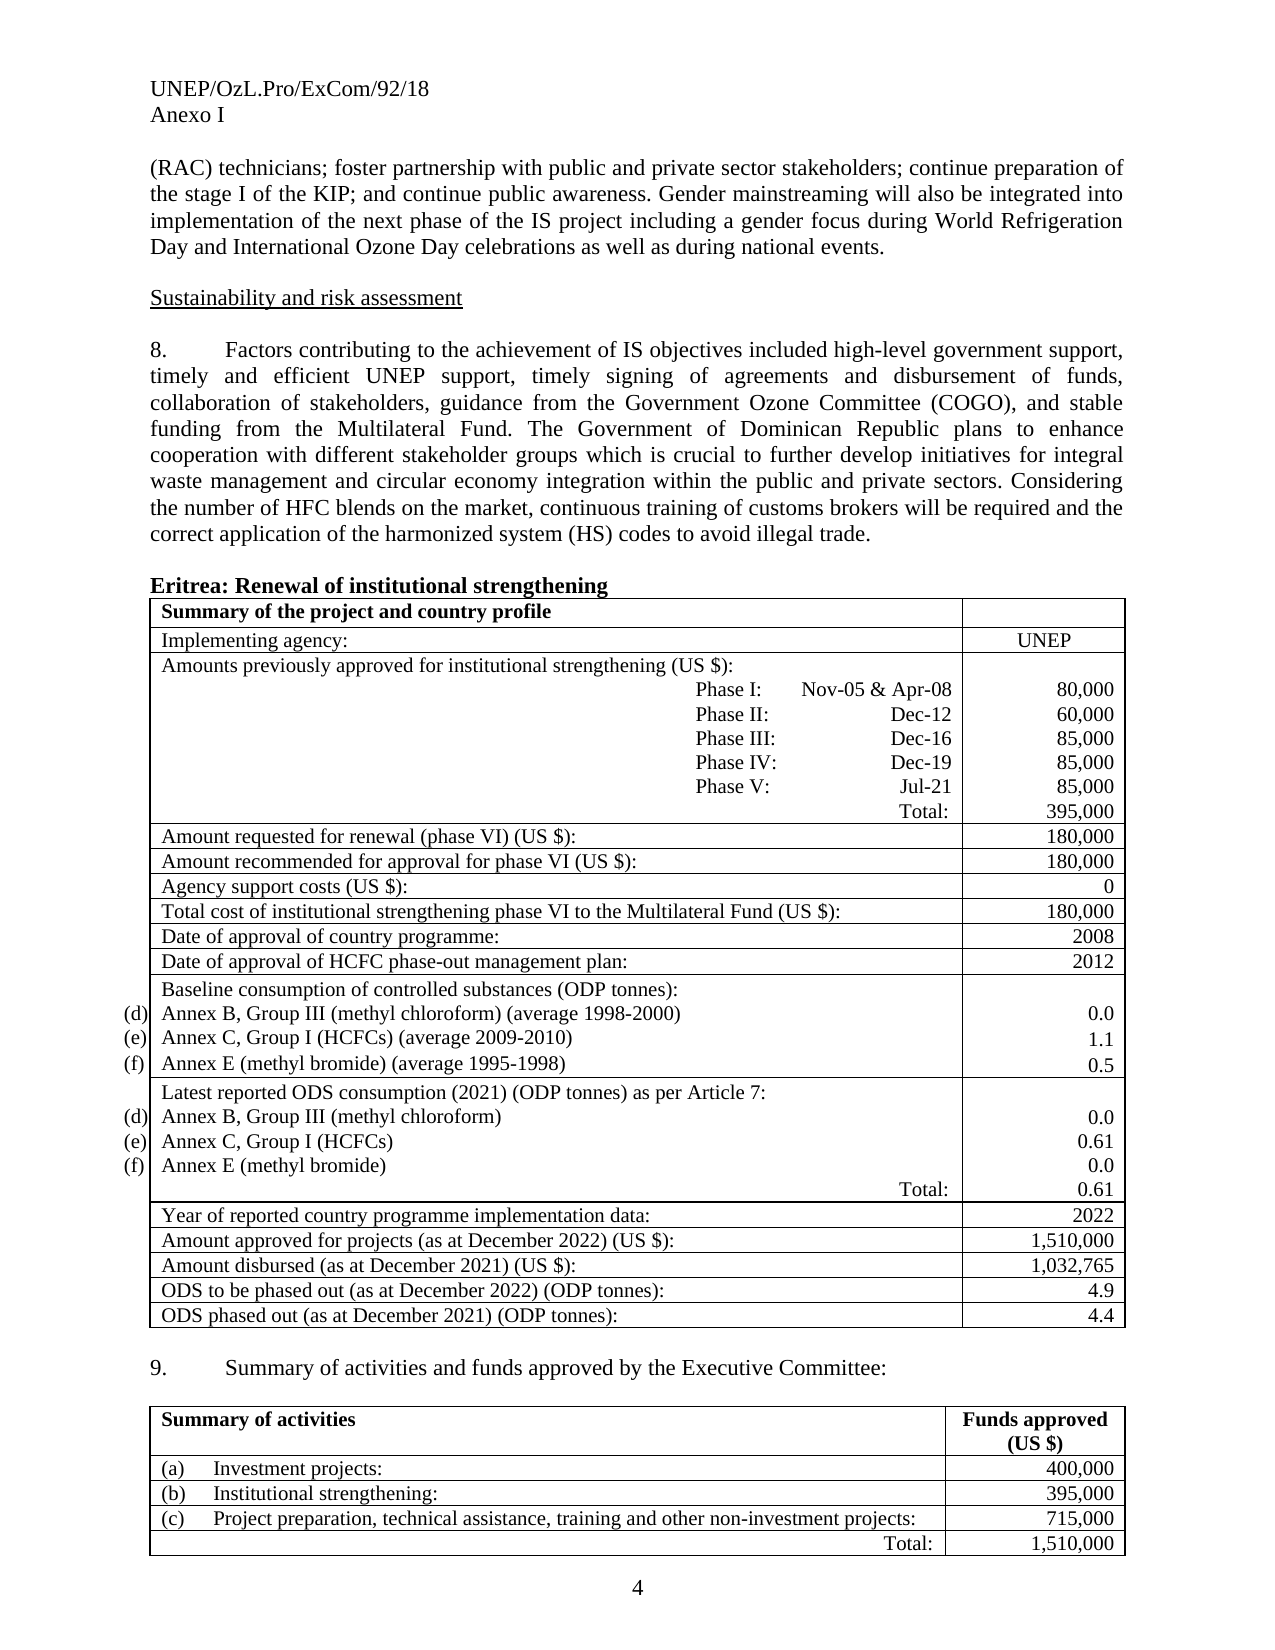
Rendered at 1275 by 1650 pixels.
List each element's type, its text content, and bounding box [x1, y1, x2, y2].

table_cell 1.1 [963, 1025, 1124, 1051]
table_cell Dec-19 [778, 750, 962, 774]
table_cell (a) [151, 1456, 213, 1480]
subtitle Summary of activities and funds approved by the Executive Committee: [150, 1354, 1125, 1381]
table_cell 85,000 [963, 774, 1124, 798]
table_cell 180,000 [963, 899, 1124, 923]
table_cell 715,000 [946, 1506, 1124, 1530]
table_cell Institutional strengthening: [213, 1481, 945, 1505]
table_cell 85,000 [963, 750, 1124, 774]
table_cell Total: [151, 1177, 962, 1201]
table_header Funds approved (US $) [946, 1407, 1124, 1455]
table_cell (e) Annex C, Group I (HCFCs) [151, 1129, 962, 1153]
table_cell Latest reported ODS consumption (2021) (ODP tonnes) as per Article 7: [151, 1078, 962, 1104]
table_cell Investment projects: [213, 1456, 945, 1480]
table_cell (f) Annex E (methyl bromide) (average 1995-1998) [151, 1051, 962, 1077]
table_cell 4.4 [963, 1303, 1124, 1327]
table_cell UNEP [963, 628, 1124, 652]
table_cell Phase III: [151, 726, 777, 750]
table_cell Phase I: [151, 677, 777, 701]
table_cell Total cost of institutional strengthening phase VI to the Multilateral Fund (US $): [151, 899, 962, 923]
table_cell 0.0 [963, 1001, 1124, 1025]
table_cell 60,000 [963, 701, 1124, 726]
table_cell 2008 [963, 924, 1124, 948]
table_cell 0.0 [963, 1153, 1124, 1177]
subtitle Sustainability and risk assessment [150, 284, 1125, 311]
table_cell 85,000 [963, 726, 1124, 750]
table_cell ODS to be phased out (as at December 2022) (ODP tonnes): [151, 1278, 962, 1302]
table_cell Amount approved for projects (as at December 2022) (US $): [151, 1228, 962, 1252]
table_cell Project preparation, technical assistance, training and other non-investment projects: [213, 1506, 945, 1530]
table_cell Date of approval of country programme: [151, 924, 962, 948]
table_cell Amount disbursed (as at December 2021) (US $): [151, 1253, 962, 1277]
table_cell Agency support costs (US $): [151, 874, 962, 898]
table_cell Jul-21 [778, 774, 962, 798]
table_cell 1,032,765 [963, 1253, 1124, 1277]
table_cell 0.5 [963, 1051, 1124, 1077]
table_cell (d) Annex B, Group III (methyl chloroform) [151, 1104, 962, 1129]
table_cell Nov-05 & Apr-08 [778, 677, 962, 701]
subtitle Eritrea: Renewal of institutional strengthening [150, 572, 1125, 598]
table_cell Total: [151, 799, 962, 823]
table_cell 395,000 [963, 799, 1124, 823]
table_cell 4.9 [963, 1278, 1124, 1302]
table_cell [963, 975, 1124, 1001]
table_cell 0 [963, 874, 1124, 898]
table_cell 2022 [963, 1203, 1124, 1227]
table_cell 0.0 [963, 1104, 1124, 1129]
table_cell [963, 1078, 1124, 1104]
table_cell Phase V: [151, 774, 777, 798]
table_header [963, 599, 1124, 627]
table_cell 1,510,000 [946, 1531, 1124, 1555]
table_cell Dec-16 [778, 726, 962, 750]
table_cell Dec-12 [778, 701, 962, 726]
table_cell Amount recommended for approval for phase VI (US $): [151, 849, 962, 873]
table_cell Year of reported country programme implementation data: [151, 1203, 962, 1227]
table_cell 180,000 [963, 849, 1124, 873]
table_cell Total: [151, 1531, 945, 1555]
table_cell Implementing agency: [151, 628, 962, 652]
table_cell Phase IV: [151, 750, 777, 774]
table_cell Baseline consumption of controlled substances (ODP tonnes): [151, 975, 962, 1001]
table_cell Date of approval of HCFC phase-out management plan: [151, 949, 962, 973]
table_cell 2012 [963, 949, 1124, 973]
table_cell (b) [151, 1481, 213, 1505]
table_cell 0.61 [963, 1129, 1124, 1153]
table_cell 400,000 [946, 1456, 1124, 1480]
table_cell 180,000 [963, 824, 1124, 848]
table_cell (f) Annex E (methyl bromide) [151, 1153, 962, 1177]
table_cell 80,000 [963, 677, 1124, 701]
table_cell (d) Annex B, Group III (methyl chloroform) (average 1998-2000) [151, 1001, 962, 1025]
table_cell Amounts previously approved for institutional strengthening (US $): [151, 653, 962, 677]
table_header Summary of the project and country profile [151, 599, 962, 627]
table_cell Phase II: [151, 701, 777, 726]
table_cell 1,510,000 [963, 1228, 1124, 1252]
table_cell 395,000 [946, 1481, 1124, 1505]
table_cell (c) [151, 1506, 213, 1530]
table_cell 0.61 [963, 1177, 1124, 1201]
table_header Summary of activities [151, 1407, 945, 1455]
table_cell [963, 653, 1124, 677]
subtitle Factors contributing to the achievement of IS objectives included high-level government support, timely and efficient UNEP support, timely signing of agreements and disbursement of funds, collaboration of stakeholders, guidance from the Government Ozone Committee (COGO), and stable funding from the Multilateral Fund. The Government of Dominican Republic plans to enhance cooperation with different stakeholder groups which is crucial to further develop initiatives for integral waste management and circular economy integration within the public and private sectors. Considering the number of HFC blends on the market, continuous training of customs brokers will be required and the correct application of the harmonized system (HS) codes to avoid illegal trade. [150, 336, 1125, 547]
table_cell (e) Annex C, Group I (HCFCs) (average 2009-2010) [151, 1025, 962, 1051]
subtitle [150, 154, 1125, 259]
table_cell Amount requested for renewal (phase VI) (US $): [151, 824, 962, 848]
table_cell ODS phased out (as at December 2021) (ODP tonnes): [151, 1303, 962, 1327]
